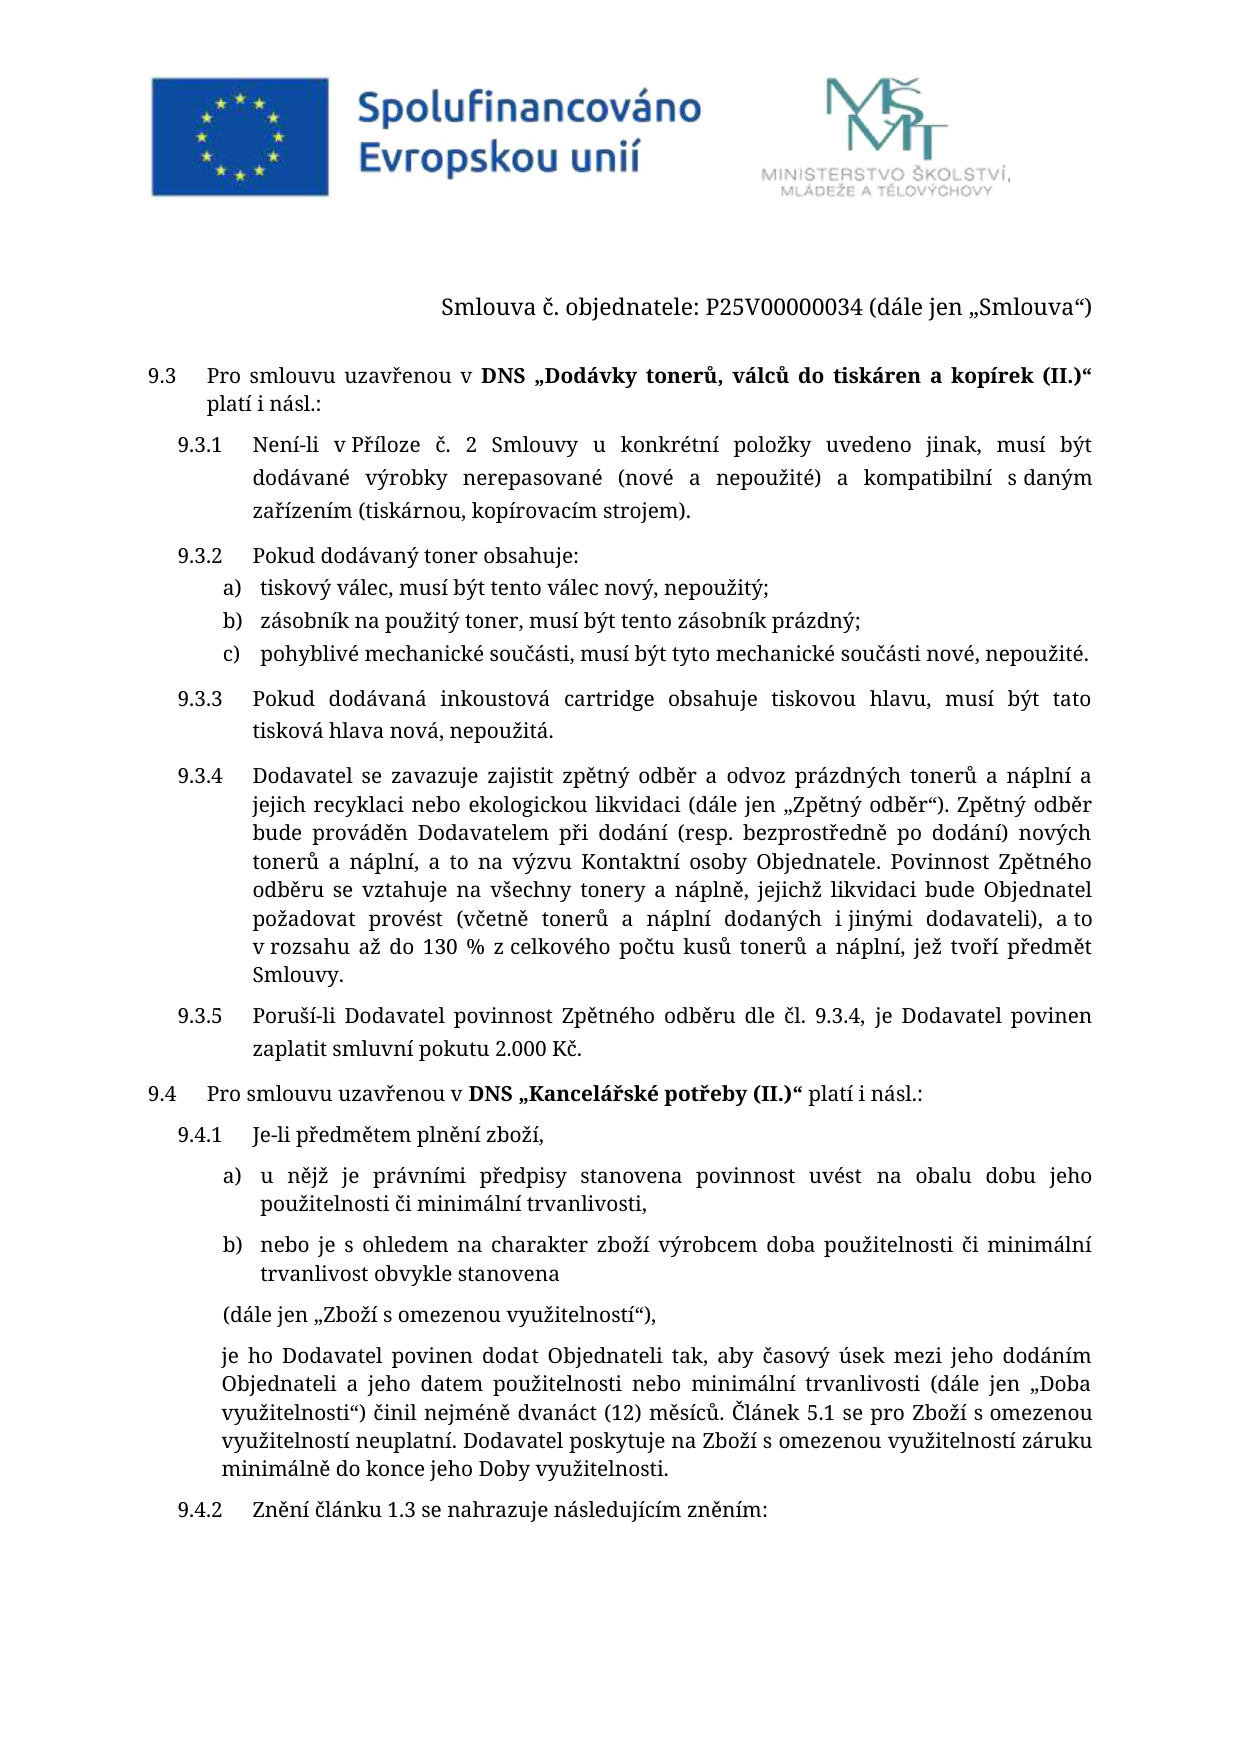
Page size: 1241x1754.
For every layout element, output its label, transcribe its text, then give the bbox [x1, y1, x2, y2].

list Pokud dodávaná inkoustová cartridge obsahuje tiskovou hlavu, musí být tato tisková hlava nová, nepoužitá. [177, 684, 1093, 745]
list Je-li předmětem plnění zboží, [177, 1120, 1093, 1148]
list Dodavatel se zavazuje zajistit zpětný odběr a odvoz prázdných tonerů a náplní a jejich recyklaci nebo ekologickou likvidaci (dále jen „Zpětný odběr“). Zpětný odběr bude prováděn Dodavatelem při dodání (resp. bezprostředně po dodání) nových tonerů a náplní, a to na výzvu Kontaktní osoby Objednatele. Povinnost Zpětného odběru se vztahuje na všechny tonery a náplně, jejichž likvidaci bude Objednatel požadovat provést (včetně tonerů a náplní dodaných i jinými dodavateli), a to v rozsahu až do 130 % z celkového počtu kusů tonerů a náplní, jež tvoří předmět Smlouvy. [177, 761, 1093, 989]
list Poruší-li Dodavatel povinnost Zpětného odběru dle čl. 9.3.4, je Dodavatel povinen zaplatit smluvní pokutu 2.000 Kč. [177, 1001, 1093, 1062]
picture [147, 73, 1012, 202]
list Znění článku 1.3 se nahrazuje následujícím zněním: [177, 1495, 1093, 1524]
list tiskový válec, musí být tento válec nový, nepoužitý; [223, 573, 1093, 602]
text je ho Dodavatel povinen dodat Objednateli tak, aby časový úsek mezi jeho dodáním Objednateli a jeho datem použitelnosti nebo minimální trvanlivosti (dále jen „Doba využitelnosti“) činil nejméně dvanáct (12) měsíců. Článek 5.1 se pro Zboží s omezenou využitelností neuplatní. Dodavatel poskytuje na Zboží s omezenou využitelností záruku minimálně do konce jeho Doby využitelnosti. [221, 1341, 1093, 1483]
list Pro smlouvu uzavřenou v DNS „Dodávky tonerů, válců do tiskáren a kopírek (II.)“ platí i násl.: [148, 361, 1093, 418]
list Není-li v Příloze č. 2 Smlouvy u konkrétní položky uvedeno jinak, musí být dodávané výrobky nerepasované (nové a nepoužité) a kompatibilní s daným zařízením (tiskárnou, kopírovacím strojem). [177, 431, 1093, 524]
list nebo je s ohledem na charakter zboží výrobcem doba použitelnosti či minimální trvanlivost obvykle stanovena [223, 1230, 1093, 1287]
text (dále jen „Zboží s omezenou využitelností“), [223, 1300, 1093, 1328]
list zásobník na použitý toner, musí být tento zásobník prázdný; [223, 606, 1093, 634]
list u nějž je právními předpisy stanovena povinnost uvést na obalu dobu jeho použitelnosti či minimální trvanlivosti, [223, 1161, 1093, 1218]
list pohyblivé mechanické součásti, musí být tyto mechanické součásti nové, nepoužité. [223, 639, 1093, 667]
list Pokud dodávaný toner obsahuje: [177, 541, 1093, 569]
list Pro smlouvu uzavřenou v DNS „Kancelářské potřeby (II.)“ platí i násl.: [148, 1079, 1093, 1108]
